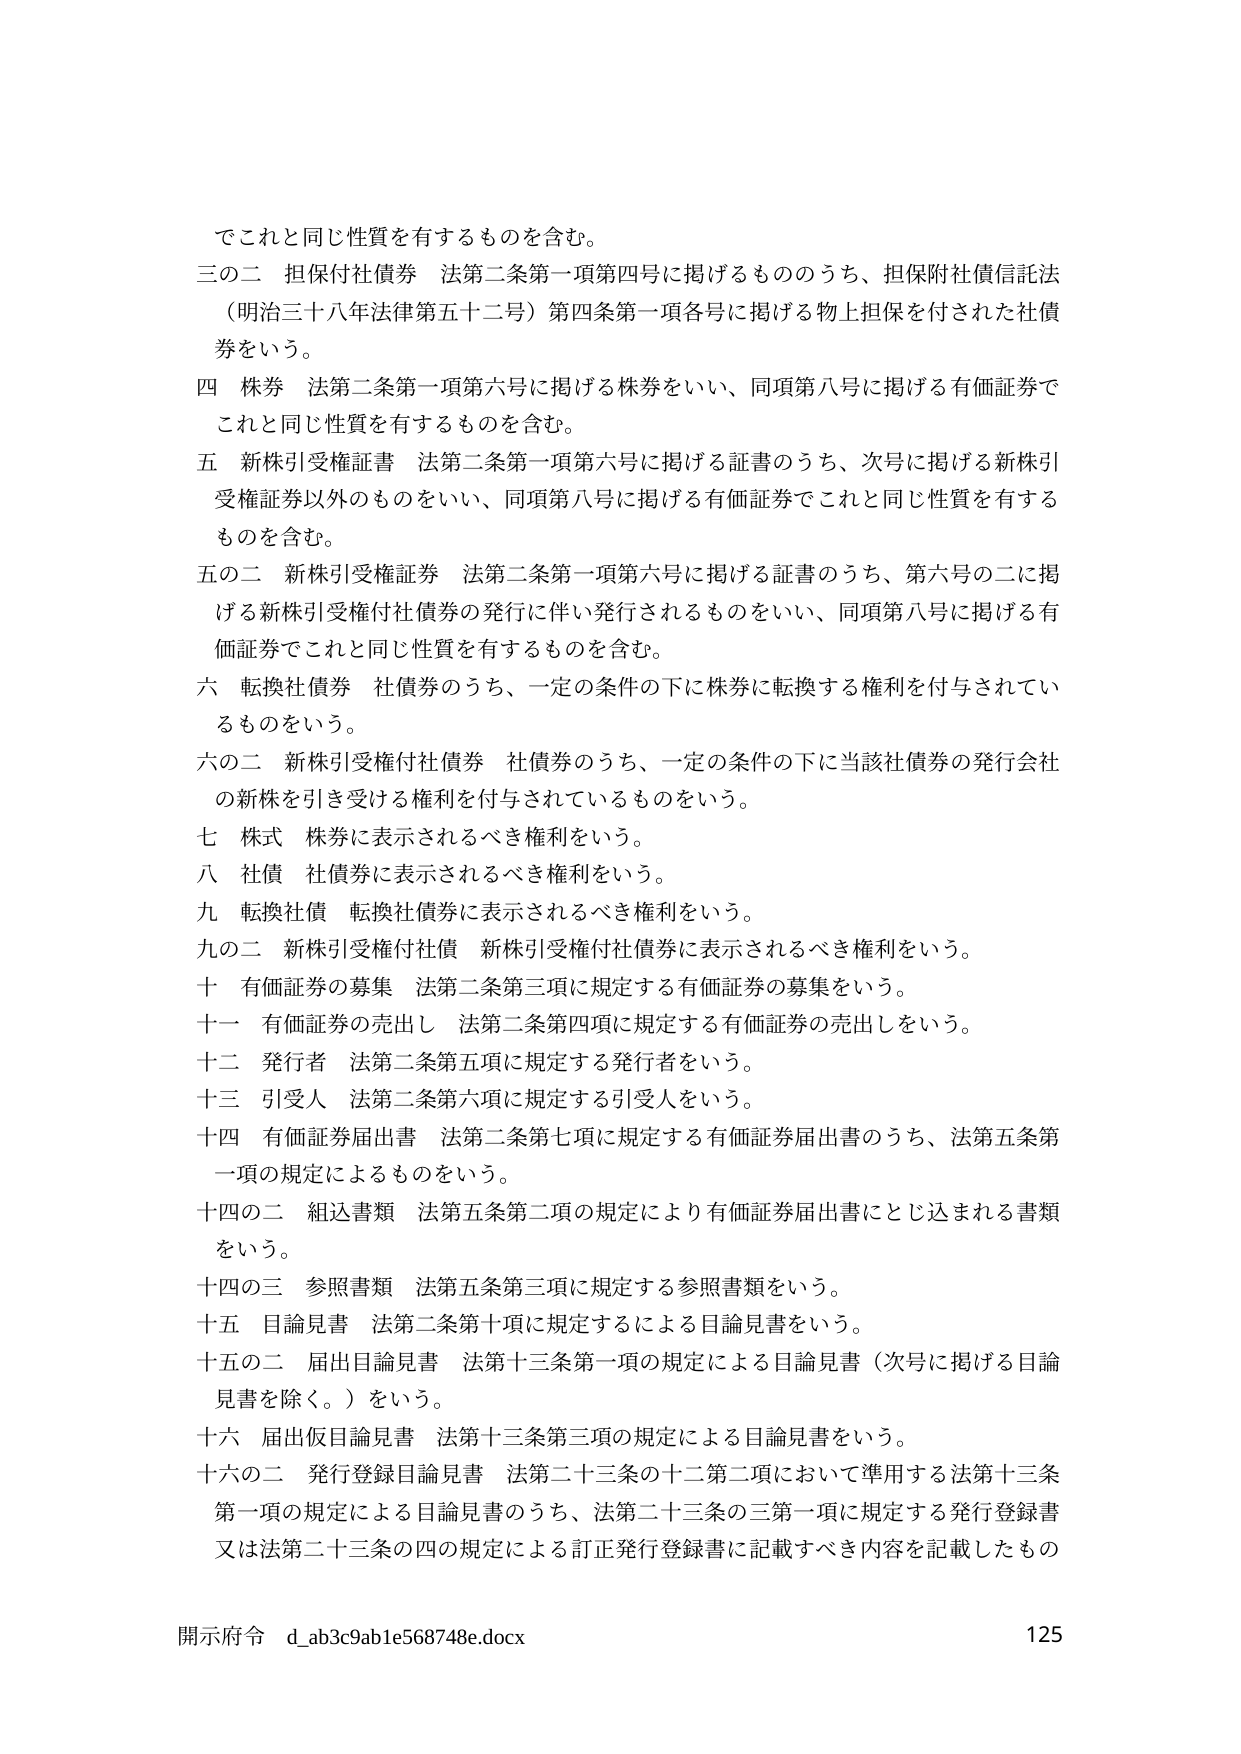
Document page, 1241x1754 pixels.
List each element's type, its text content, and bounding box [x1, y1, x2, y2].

text 五の二 新株引受権証券 法第二条第一項第六号に掲げる証書のうち、第六号の二に掲げる新株引受権付社債券の発行に伴い発行されるものをいい、同項第八号に掲げる有価証券でこれと同じ性質を有するものを含む。 [196, 554, 1063, 667]
text 十三 引受人 法第二条第六項に規定する引受人をいう。 [196, 1079, 1063, 1117]
text 六の二 新株引受権付社債券 社債券のうち、一定の条件の下に当該社債券の発行会社の新株を引き受ける権利を付与されているものをいう。 [196, 742, 1063, 817]
text 八 社債 社債券に表示されるべき権利をいう。 [196, 854, 1063, 892]
text 九 転換社債 転換社債券に表示されるべき権利をいう。 [196, 892, 1063, 929]
text 十五の二 届出目論見書 法第十三条第一項の規定による目論見書（次号に掲げる目論見書を除く。）をいう。 [196, 1342, 1063, 1417]
text 十一 有価証券の売出し 法第二条第四項に規定する有価証券の売出しをいう。 [196, 1004, 1063, 1042]
text 十四 有価証券届出書 法第二条第七項に規定する有価証券届出書のうち、法第五条第一項の規定によるものをいう。 [196, 1117, 1063, 1192]
text 五 新株引受権証書 法第二条第一項第六号に掲げる証書のうち、次号に掲げる新株引受権証券以外のものをいい、同項第八号に掲げる有価証券でこれと同じ性質を有するものを含む。 [196, 442, 1063, 554]
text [196, 1454, 1063, 1567]
text 七 株式 株券に表示されるべき権利をいう。 [196, 817, 1063, 854]
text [196, 217, 1063, 254]
text 十四の二 組込書類 法第五条第二項の規定により有価証券届出書にとじ込まれる書類をいう。 [196, 1192, 1063, 1267]
text 十五 目論見書 法第二条第十項に規定するによる目論見書をいう。 [196, 1304, 1063, 1342]
text 三の二 担保付社債券 法第二条第一項第四号に掲げるもののうち、担保附社債信託法（明治三十八年法律第五十二号）第四条第一項各号に掲げる物上担保を付された社債券をいう。 [196, 254, 1063, 367]
text 九の二 新株引受権付社債 新株引受権付社債券に表示されるべき権利をいう。 [196, 929, 1063, 967]
text 六 転換社債券 社債券のうち、一定の条件の下に株券に転換する権利を付与されているものをいう。 [196, 667, 1063, 742]
text 十 有価証券の募集 法第二条第三項に規定する有価証券の募集をいう。 [196, 967, 1063, 1004]
text 四 株券 法第二条第一項第六号に掲げる株券をいい、同項第八号に掲げる有価証券でこれと同じ性質を有するものを含む。 [196, 367, 1063, 442]
text 十四の三 参照書類 法第五条第三項に規定する参照書類をいう。 [196, 1267, 1063, 1304]
text 十二 発行者 法第二条第五項に規定する発行者をいう。 [196, 1042, 1063, 1079]
text 十六 届出仮目論見書 法第十三条第三項の規定による目論見書をいう。 [196, 1417, 1063, 1454]
